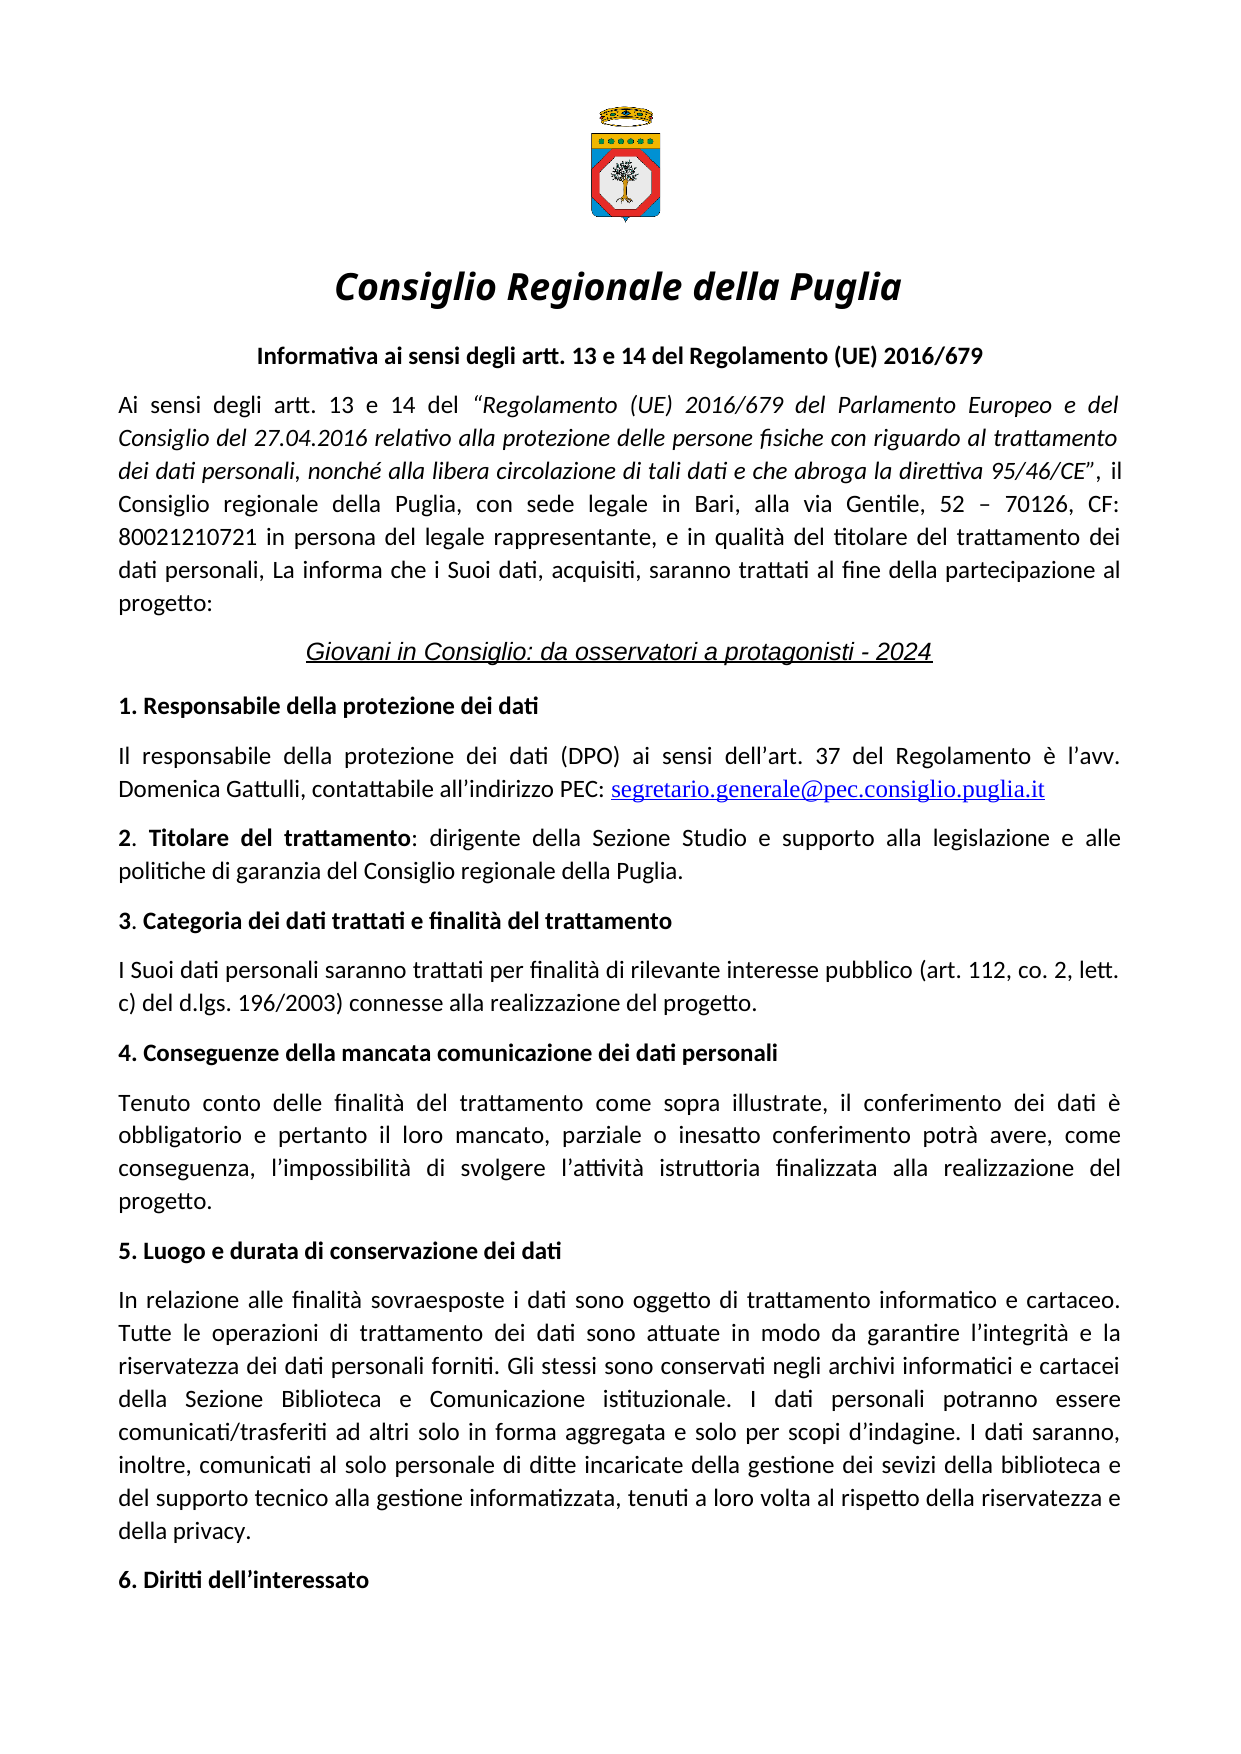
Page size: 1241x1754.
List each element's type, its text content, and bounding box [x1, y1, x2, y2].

text Il responsabile della protezione dei dati (DPO) ai sensi dell’art. 37 del Regolamento è l’avv. Domenica Gattulli, contattabile all’indirizzo PEC: segretario.generale@pec.consiglio.puglia.it [118, 740, 1122, 803]
picture [566, 101, 689, 231]
text Consiglio Regionale della Puglia [118, 260, 1122, 311]
text 3. Categoria dei dati trattati e finalità del trattamento [118, 905, 1122, 936]
text Giovani in Consiglio: da osservatori a protagonisti - 2024 [118, 637, 1122, 665]
text 1. Responsabile della protezione dei dati [118, 690, 1122, 721]
text I Suoi dati personali saranno trattati per finalità di rilevante interesse pubblico (art. 112, co. 2, lett. c) del d.lgs. 196/2003) connesse alla realizzazione del progetto. [118, 954, 1122, 1018]
text 4. Conseguenze della mancata comunicazione dei dati personali [118, 1037, 1122, 1068]
text Informativa ai sensi degli artt. 13 e 14 del Regolamento (UE) 2016/679 [118, 340, 1122, 370]
text Ai sensi degli artt. 13 e 14 del “Regolamento (UE) 2016/679 del Parlamento Europeo e del Consiglio del 27.04.2016 relativo alla protezione delle persone fisiche con riguardo al trattamento dei dati personali, nonché alla libera circolazione di tali dati e che abroga la direttiva 95/46/CE”, il Consiglio regionale della Puglia, con sede legale in Bari, alla via Gentile, 52 – 70126, CF: 80021210721 in persona del legale rappresentante, e in qualità del titolare del trattamento dei dati personali, La informa che i Suoi dati, acquisiti, saranno trattati al fine della partecipazione al progetto: [118, 389, 1122, 617]
text 2. Titolare del trattamento: dirigente della Sezione Studio e supporto alla legislazione e alle politiche di garanzia del Consiglio regionale della Puglia. [118, 822, 1122, 886]
text In relazione alle finalità sovraesposte i dati sono oggetto di trattamento informatico e cartaceo. Tutte le operazioni di trattamento dei dati sono attuate in modo da garantire l’integrità e la riservatezza dei dati personali forniti. Gli stessi sono conservati negli archivi informatici e cartacei della Sezione Biblioteca e Comunicazione istituzionale. I dati personali potranno essere comunicati/trasferiti ad altri solo in forma aggregata e solo per scopi d’indagine. I dati saranno, inoltre, comunicati al solo personale di ditte incaricate della gestione dei sevizi della biblioteca e del supporto tecnico alla gestione informatizzata, tenuti a loro volta al rispetto della riservatezza e della privacy. [118, 1284, 1122, 1546]
text 5. Luogo e durata di conservazione dei dati [118, 1235, 1122, 1266]
text 6. Diritti dell’interessato [118, 1564, 1122, 1595]
text Tenuto conto delle finalità del trattamento come sopra illustrate, il conferimento dei dati è obbligatorio e pertanto il loro mancato, parziale o inesatto conferimento potrà avere, come conseguenza, l’impossibilità di svolgere l’attività istruttoria finalizzata alla realizzazione del progetto. [118, 1087, 1122, 1216]
